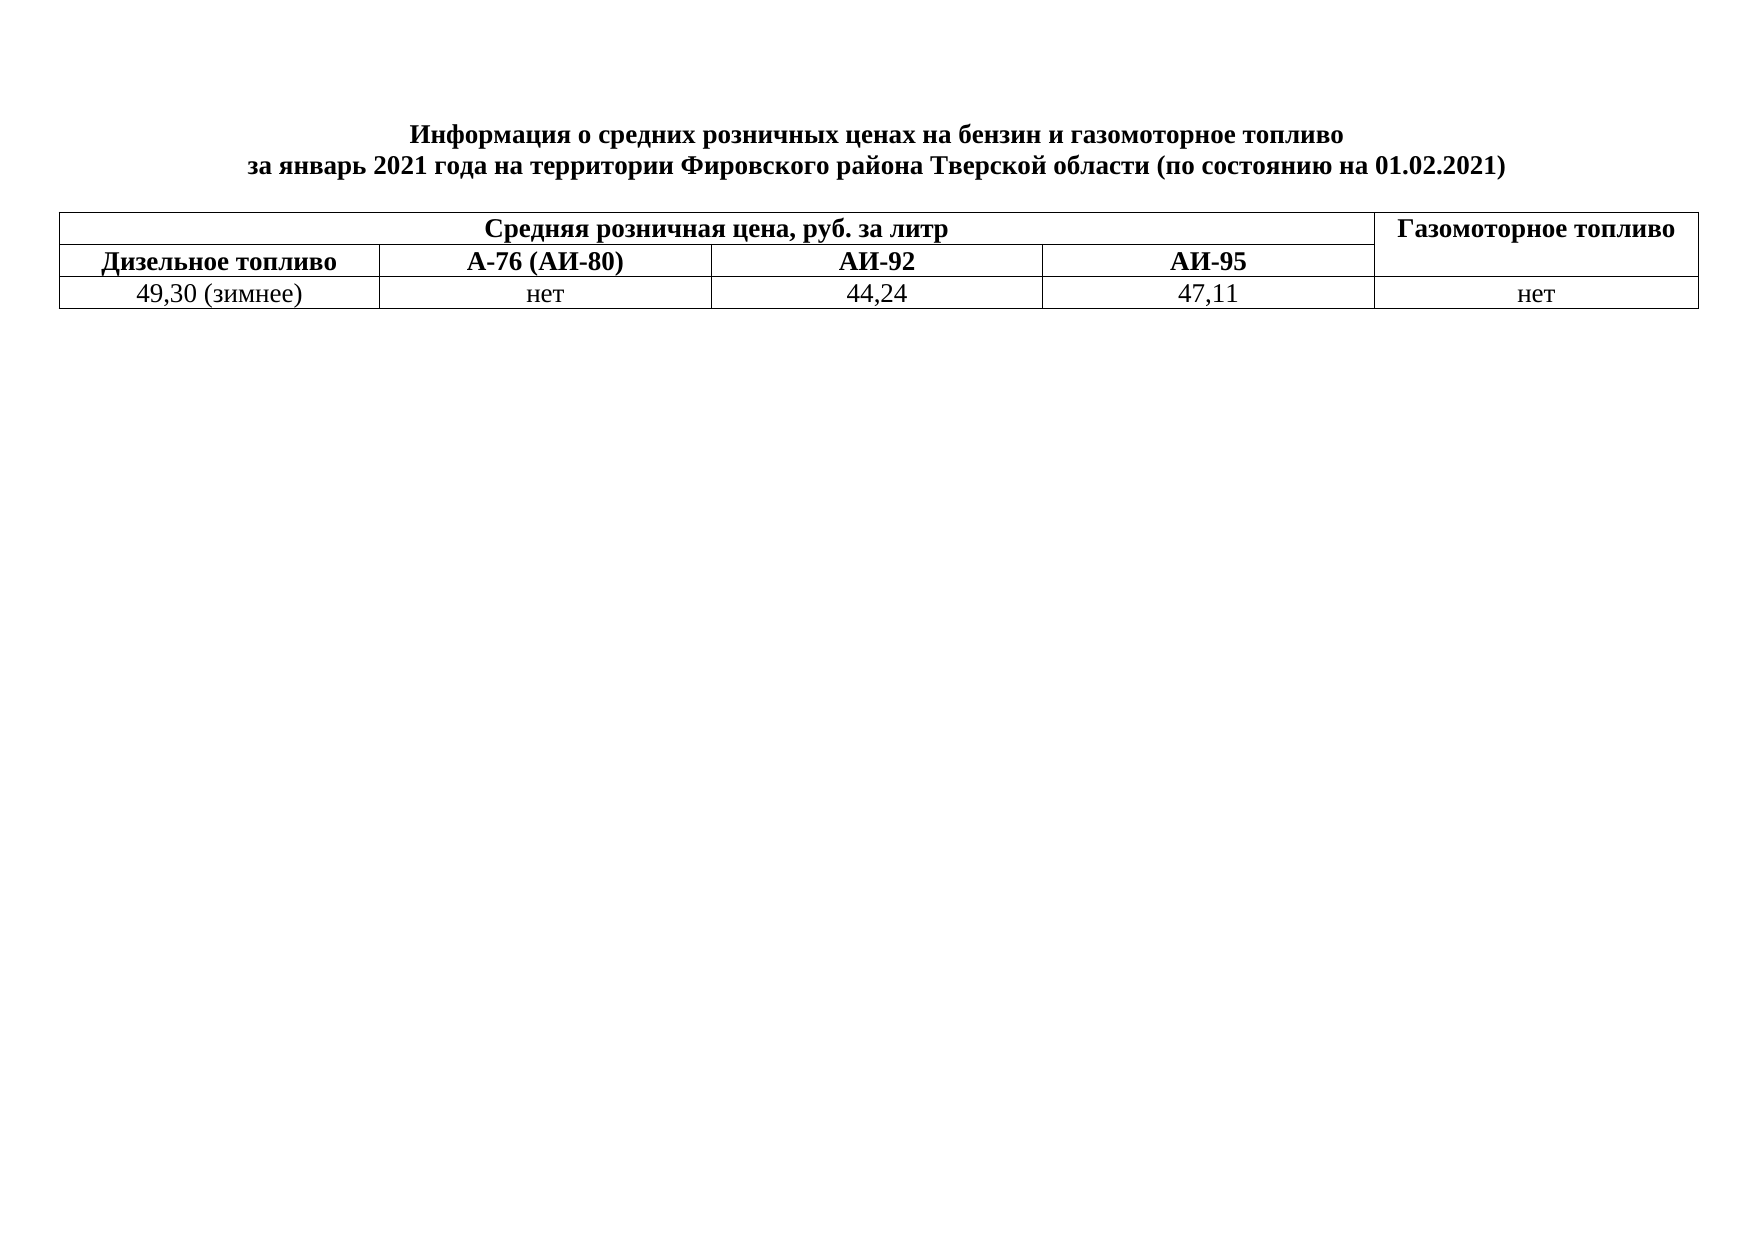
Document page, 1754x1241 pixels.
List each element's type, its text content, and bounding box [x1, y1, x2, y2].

table_cell АИ-95 [1043, 245, 1374, 276]
table_cell Дизельное топливо [60, 245, 379, 276]
table_cell А-76 (АИ-80) [380, 245, 711, 276]
table_cell 49,30 (зимнее) [60, 277, 379, 308]
table_cell АИ-92 [712, 245, 1042, 276]
table_header Газомоторное топливо [1375, 213, 1698, 276]
table_cell 47,11 [1043, 277, 1374, 308]
table_cell нет [380, 277, 711, 308]
text за январь 2021 года на территории Фировского района Тверской области (по состоянию на 01.02.2021) [59, 149, 1695, 180]
text Информация о средних розничных ценах на бензин и газомоторное топливо [59, 118, 1695, 149]
table_cell нет [1375, 277, 1698, 308]
table_header Средняя розничная цена, руб. за литр [60, 213, 1374, 244]
table_cell 44,24 [712, 277, 1042, 308]
